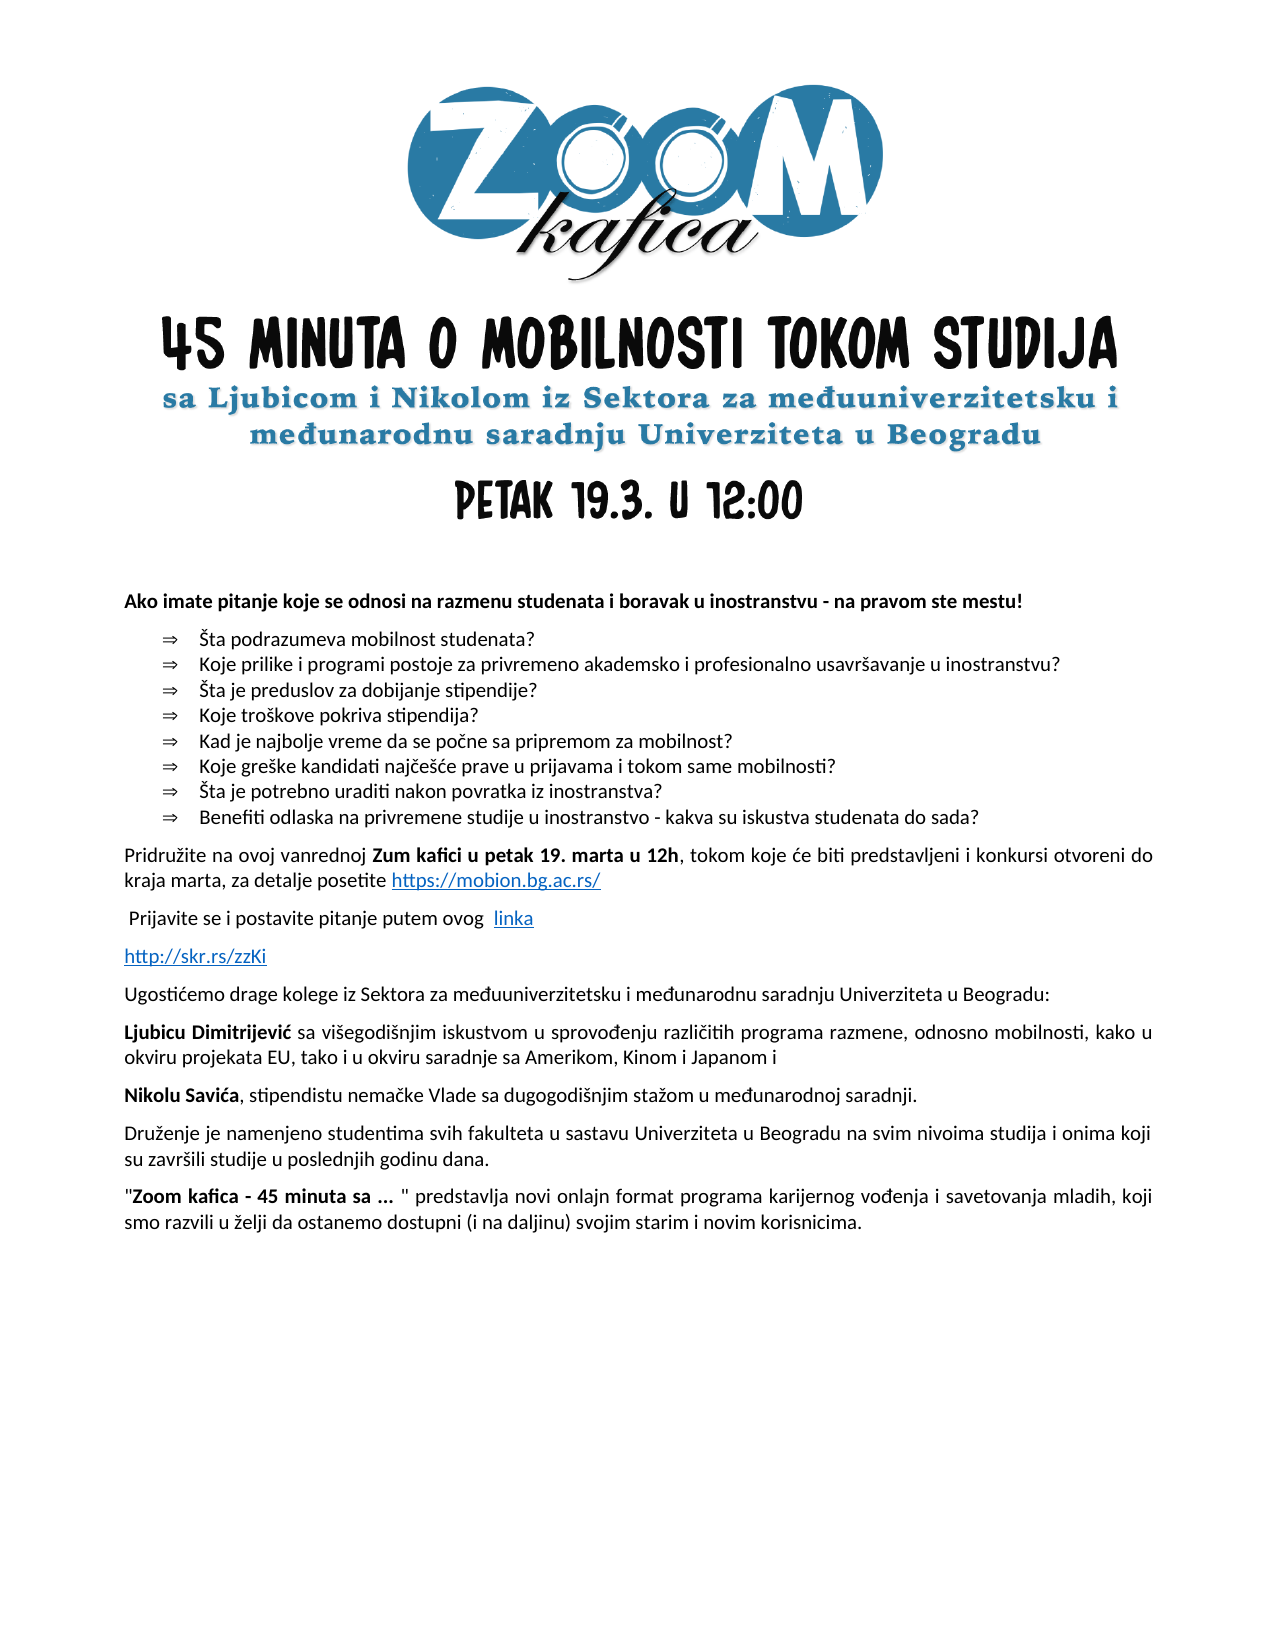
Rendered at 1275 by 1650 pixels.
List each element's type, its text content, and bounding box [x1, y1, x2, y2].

text Ugostićemo drage kolege iz Sektora za međuuniverzitetsku i međunarodnu saradnju Univerziteta u Beogradu: [124, 981, 1154, 1007]
text Ako imate pitanje koje se odnosi na razmenu studenata i boravak u inostranstvu - na pravom ste mestu! [124, 588, 1154, 614]
text Ljubicu Dimitrijević sa višegodišnjim iskustvom u sprovođenju različitih programa razmene, odnosno mobilnosti, kako u okviru projekata EU, tako i u okviru saradnje sa Amerikom, Kinom i Japanom i [124, 1019, 1154, 1070]
text Nikolu Savića, stipendistu nemačke Vlade sa dugogodišnjim stažom u međunarodnoj saradnji. [124, 1082, 1154, 1108]
text "Zoom kafica - 45 minuta sa ... " predstavlja novi onlajn format programa karijernog vođenja i savetovanja mladih, koji smo razvili u želji da ostanemo dostupni (i na daljinu) svojim starim i novim korisnicima. [124, 1184, 1154, 1234]
text Prijavite se i postavite pitanje putem ovog linka [124, 905, 1154, 931]
text Pridružite na ovoj vanrednoj Zum kafici u petak 19. marta u 12h, tokom koje će biti predstavljeni i konkursi otvoreni do kraja marta, za detalje posetite https://mobion.bg.ac.rs/ [124, 842, 1154, 893]
list Kad je najbolje vreme da se počne sa pripremom za mobilnost? [162, 728, 1154, 753]
text Druženje je namenjeno studentima svih fakulteta u sastavu Univerziteta u Beogradu na svim nivoima studija i onima koji su završili studije u poslednjih godinu dana. [124, 1120, 1154, 1171]
list Šta je potrebno uraditi nakon povratka iz inostranstva? [162, 779, 1154, 804]
text http://skr.rs/zzKi [124, 943, 1154, 969]
list Koje troškove pokriva stipendija? [162, 702, 1154, 728]
list Koje prilike i programi postoje za privremeno akademsko i profesionalno usavršavanje u inostranstvu? [162, 652, 1154, 677]
list Šta je preduslov za dobijanje stipendije? [162, 677, 1154, 702]
list Šta podrazumeva mobilnost studenata? [162, 626, 1154, 652]
list Koje greške kandidati najčešće prave u prijavama i tokom same mobilnosti? [162, 753, 1154, 779]
picture [124, 62, 1154, 538]
list Benefiti odlaska na privremene studije u inostranstvo - kakva su iskustva studenata do sada? [162, 804, 1154, 829]
